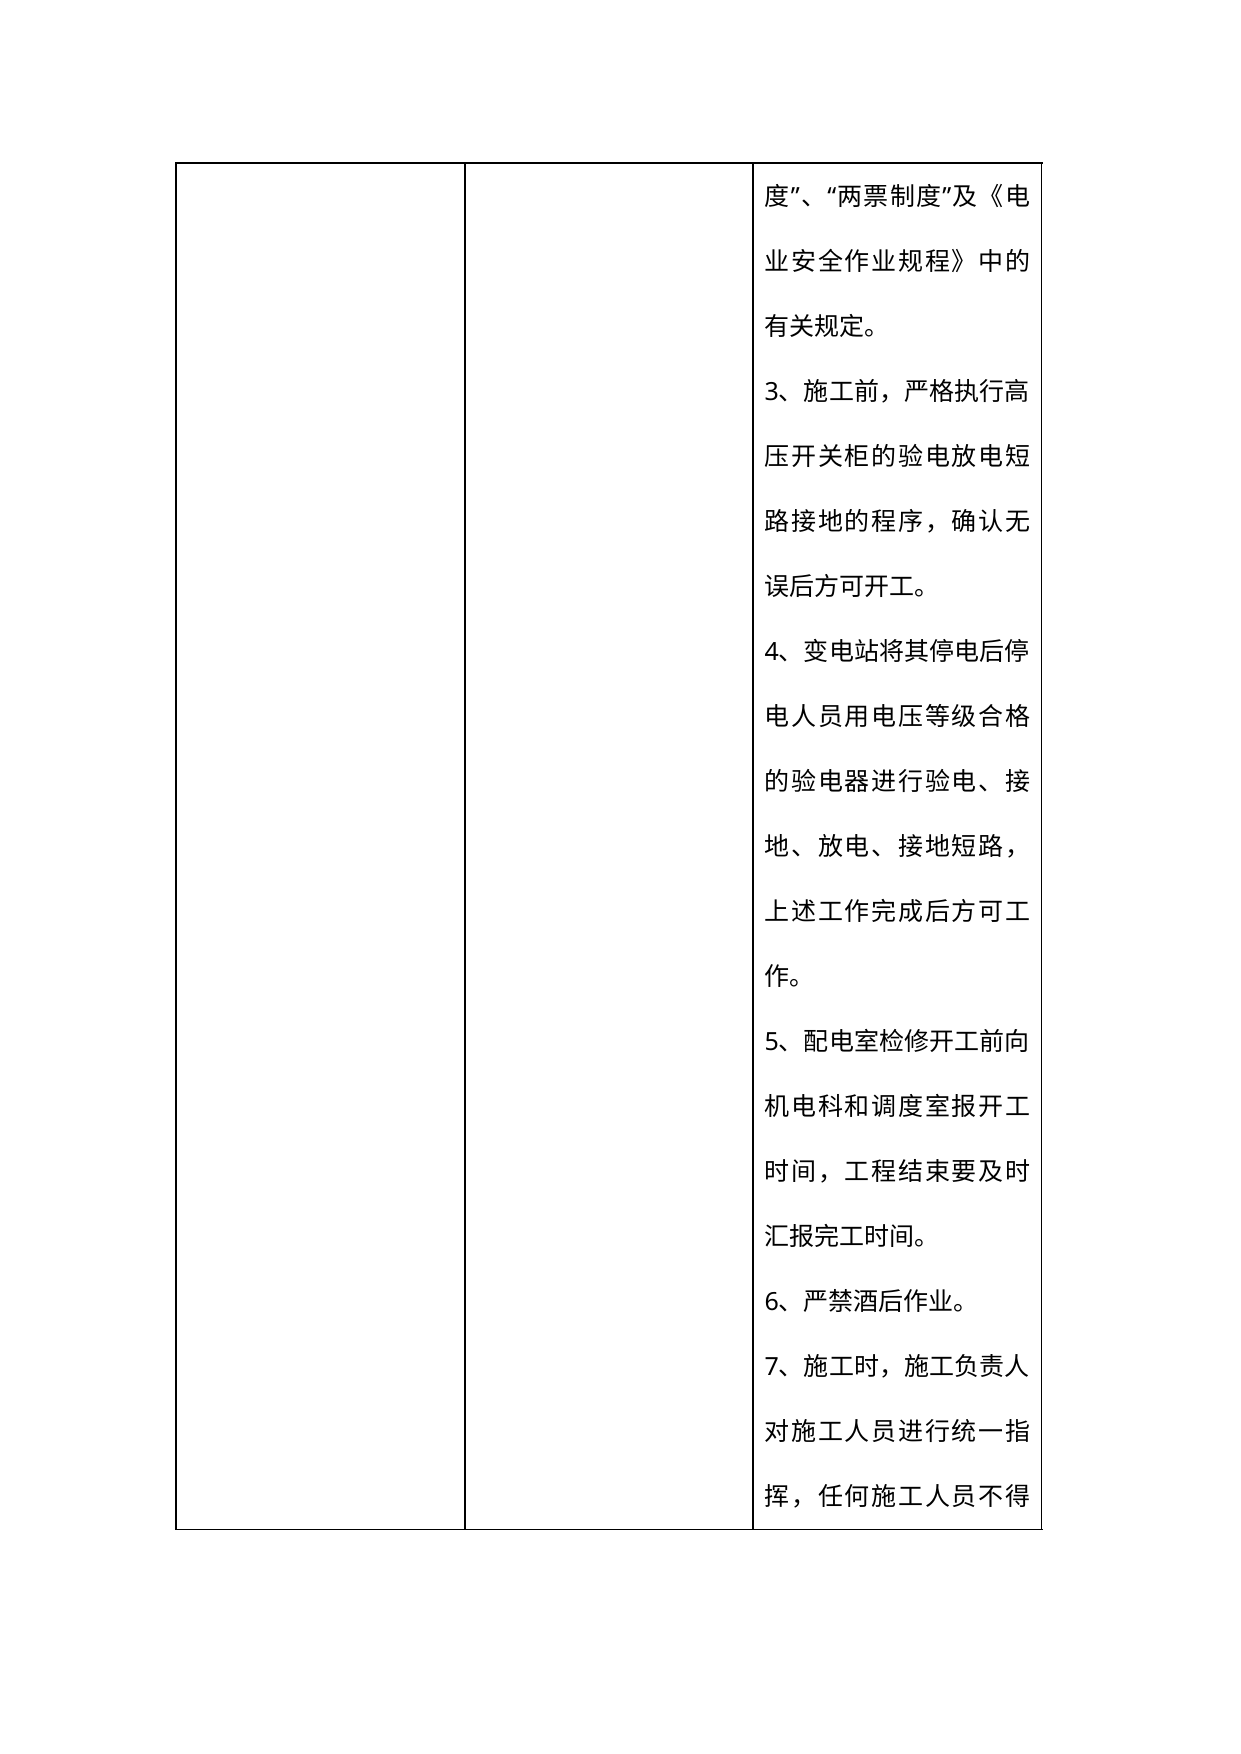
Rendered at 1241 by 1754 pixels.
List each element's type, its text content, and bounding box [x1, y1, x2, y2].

table_cell [177, 164, 464, 1528]
table_cell 1 [466, 164, 752, 1528]
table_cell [754, 164, 1041, 1528]
